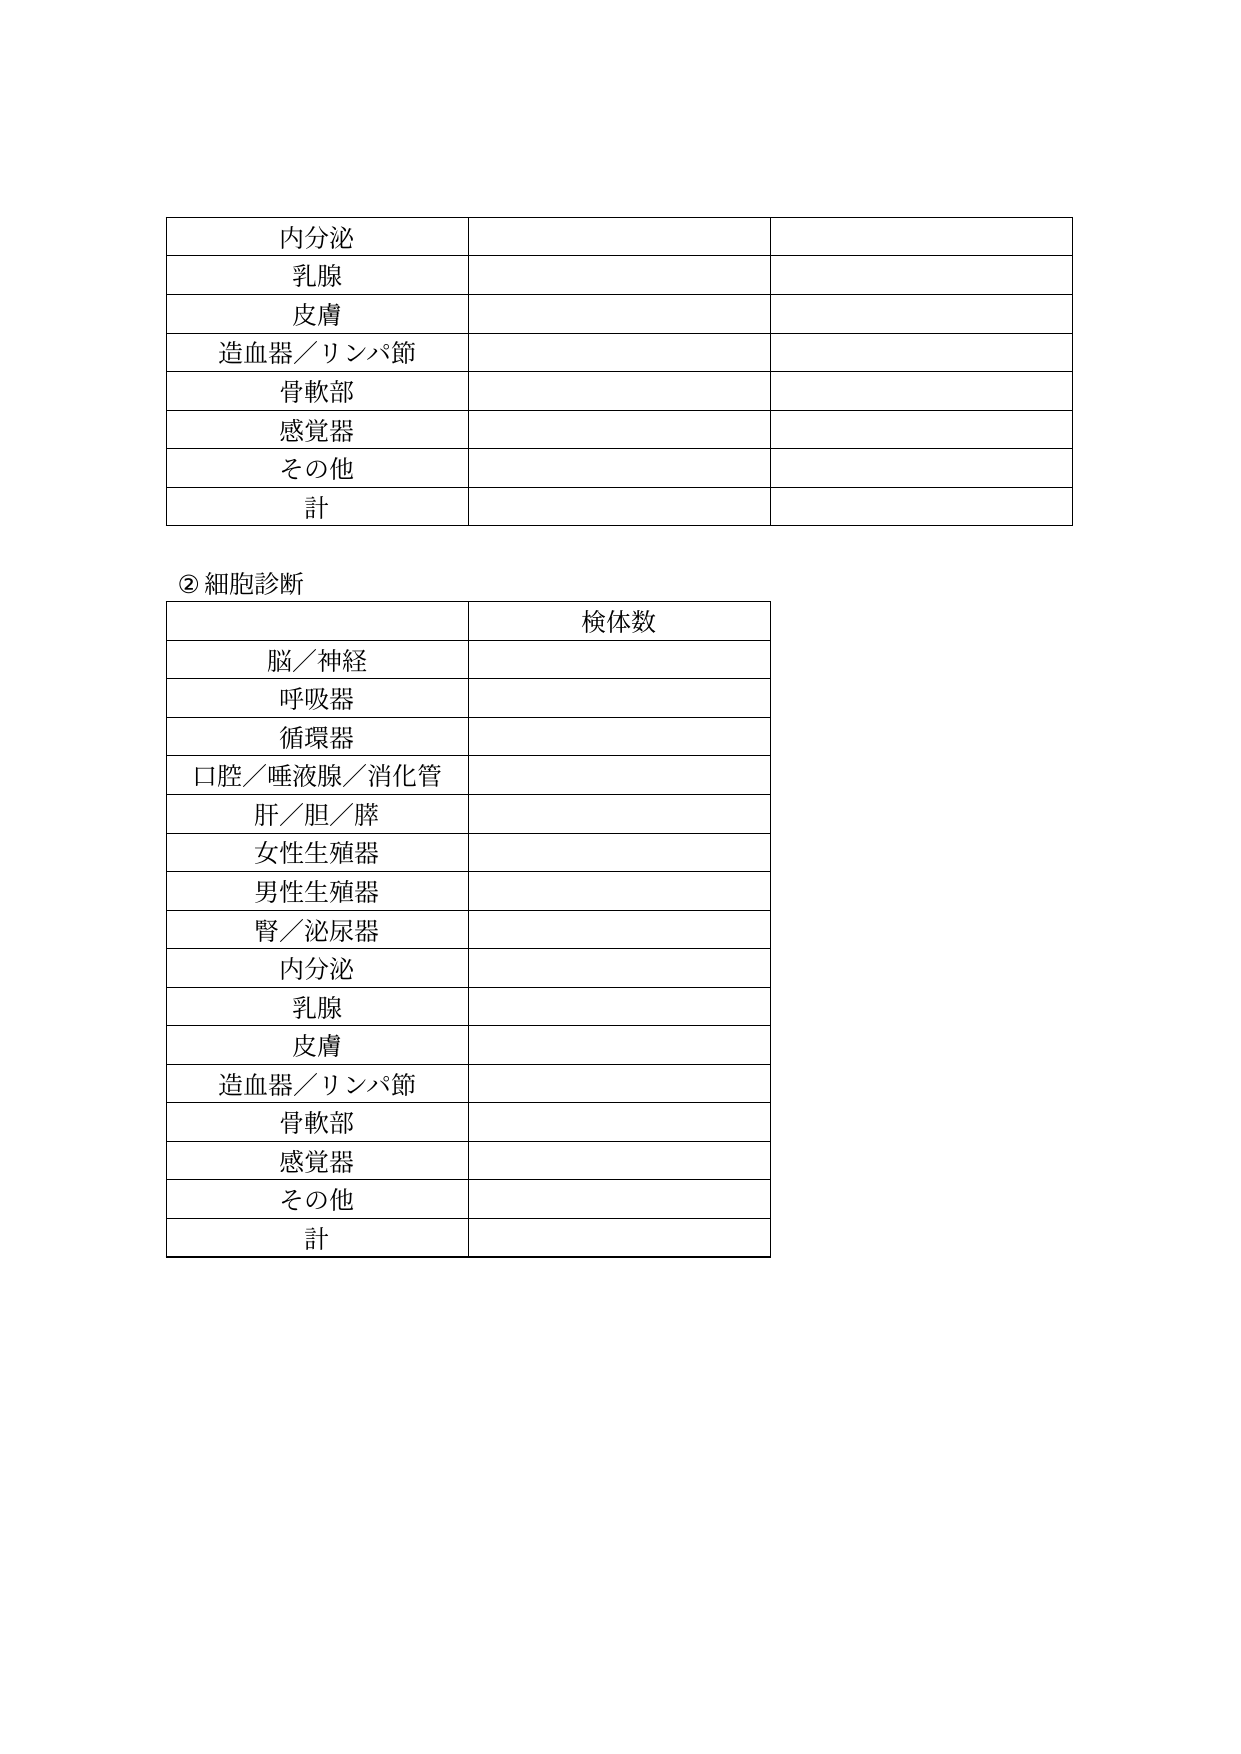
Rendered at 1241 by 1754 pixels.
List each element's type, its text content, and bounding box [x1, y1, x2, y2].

table_cell [469, 256, 770, 294]
table_cell [771, 449, 1072, 487]
table_cell 口腔／唾液腺／消化管 [167, 756, 468, 794]
table_cell 内分泌 [167, 949, 468, 987]
table_cell [469, 372, 770, 409]
table_cell 男性生殖器 [167, 872, 468, 909]
table_cell 骨軟部 [167, 1103, 468, 1141]
table_cell 感覚器 [167, 411, 468, 448]
table_cell [469, 1026, 770, 1064]
table_cell [469, 641, 770, 678]
table_header 検体数 [469, 602, 770, 640]
table_cell 女性生殖器 [167, 834, 468, 871]
table_cell [771, 372, 1072, 409]
table_header [167, 602, 468, 640]
table_cell [469, 411, 770, 448]
table_cell [469, 1103, 770, 1141]
text ②細胞診断 [177, 564, 1063, 601]
table_cell [771, 295, 1072, 332]
table_cell 内分泌 [167, 218, 468, 255]
table_cell [469, 1142, 770, 1179]
table_cell [469, 872, 770, 909]
table_cell [469, 1219, 770, 1256]
table_cell [469, 911, 770, 948]
table_cell 造血器／リンパ節 [167, 334, 468, 371]
table_cell [771, 488, 1072, 525]
table_cell [469, 834, 770, 871]
table_cell [469, 988, 770, 1025]
table_cell [469, 449, 770, 487]
table_cell その他 [167, 1180, 468, 1218]
table_cell [469, 488, 770, 525]
table_cell [469, 795, 770, 832]
table_cell [771, 334, 1072, 371]
table_cell [469, 718, 770, 755]
table_cell 計 [167, 1219, 468, 1256]
table_cell 呼吸器 [167, 679, 468, 717]
table_cell 脳／神経 [167, 641, 468, 678]
table_cell 感覚器 [167, 1142, 468, 1179]
table_cell 循環器 [167, 718, 468, 755]
table_cell [469, 218, 770, 255]
table_cell [771, 256, 1072, 294]
table_cell 皮膚 [167, 1026, 468, 1064]
table_cell [469, 1180, 770, 1218]
table_cell 乳腺 [167, 256, 468, 294]
table_cell 骨軟部 [167, 372, 468, 409]
table_cell [469, 756, 770, 794]
table_cell [469, 334, 770, 371]
table_cell その他 [167, 449, 468, 487]
table_cell [771, 218, 1072, 255]
table_cell 造血器／リンパ節 [167, 1065, 468, 1102]
table_cell 腎／泌尿器 [167, 911, 468, 948]
table_cell 皮膚 [167, 295, 468, 332]
table_cell [469, 295, 770, 332]
table_cell 乳腺 [167, 988, 468, 1025]
table_cell 計 [167, 488, 468, 525]
table_cell [469, 1065, 770, 1102]
table_cell 肝／胆／膵 [167, 795, 468, 832]
table_cell [469, 679, 770, 717]
table_cell [469, 949, 770, 987]
table_cell [771, 411, 1072, 448]
